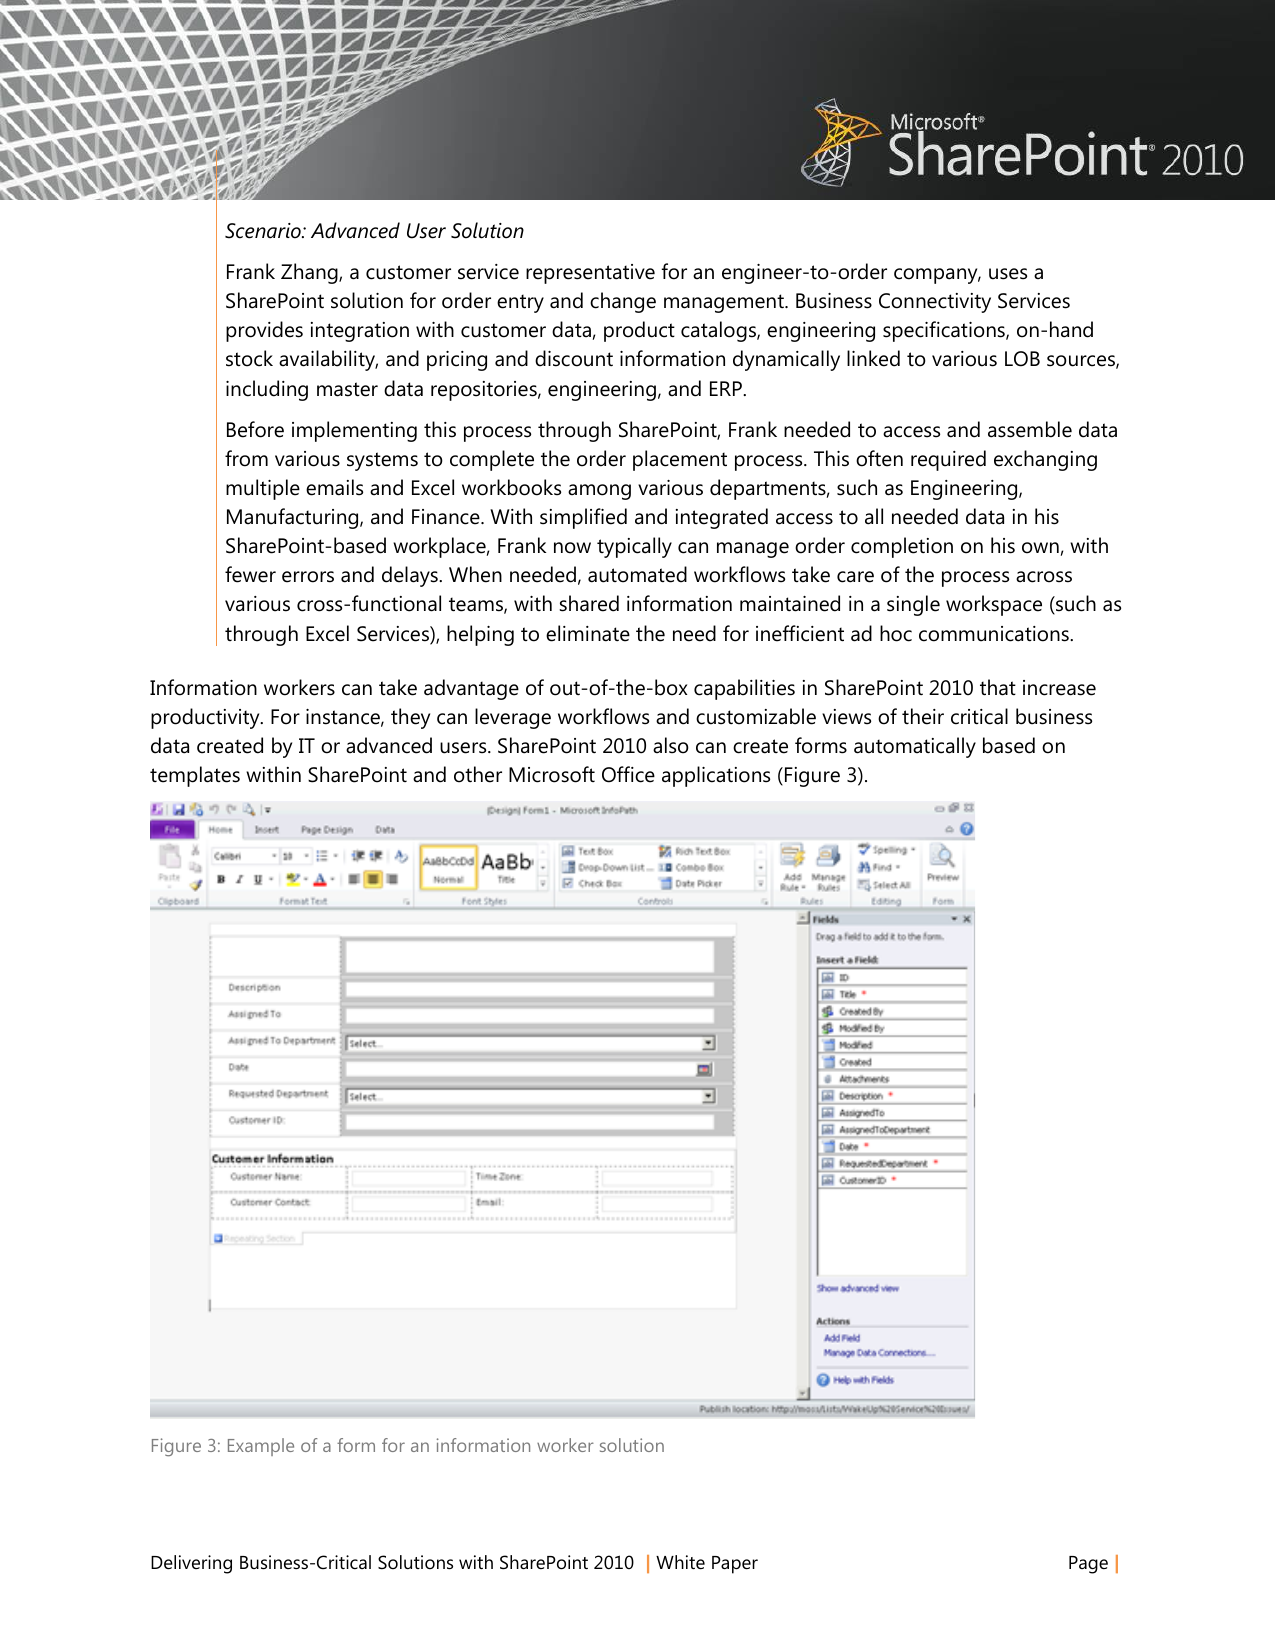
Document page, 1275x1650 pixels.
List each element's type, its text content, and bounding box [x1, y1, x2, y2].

text Figure 3: Example of a form for an information worker solution [150, 1432, 1125, 1457]
picture [150, 801, 976, 1419]
text Before implementing this process through SharePoint, Frank needed to access and assemble data from various systems to complete the order placement process. This often required exchanging multiple emails and Excel workbooks among various departments, such as Engineering, Manufacturing, and Finance. With simplified and integrated access to all needed data in his SharePoint-based workplace, Frank now typically can manage order completion on his own, with fewer errors and delays. When needed, automated workflows take care of the process across various cross-functional teams, with shared information maintained in a single workspace (such as through Excel Services), helping to eliminate the need for inefficient ad hoc communications. [217, 415, 1125, 646]
picture [0, 0, 1275, 200]
text Frank Zhang, a customer service representative for an engineer-to-order company, uses a SharePoint solution for order entry and change management. Business Connectivity Services provides integration with customer data, product catalogs, engineering specifications, on-hand stock availability, and pricing and discount information dynamically linked to various LOB sources, including master data repositories, engineering, and ERP. [217, 257, 1125, 401]
text Information workers can take advantage of out-of-the-box capabilities in SharePoint 2010 that increase productivity. For instance, they can leverage workflows and customizable views of their critical business data created by IT or advanced users. SharePoint 2010 also can create forms automatically based on templates within SharePoint and other Microsoft Office applications (Figure 3). [150, 672, 1125, 787]
text Scenario: Advanced User Solution [217, 150, 1125, 243]
